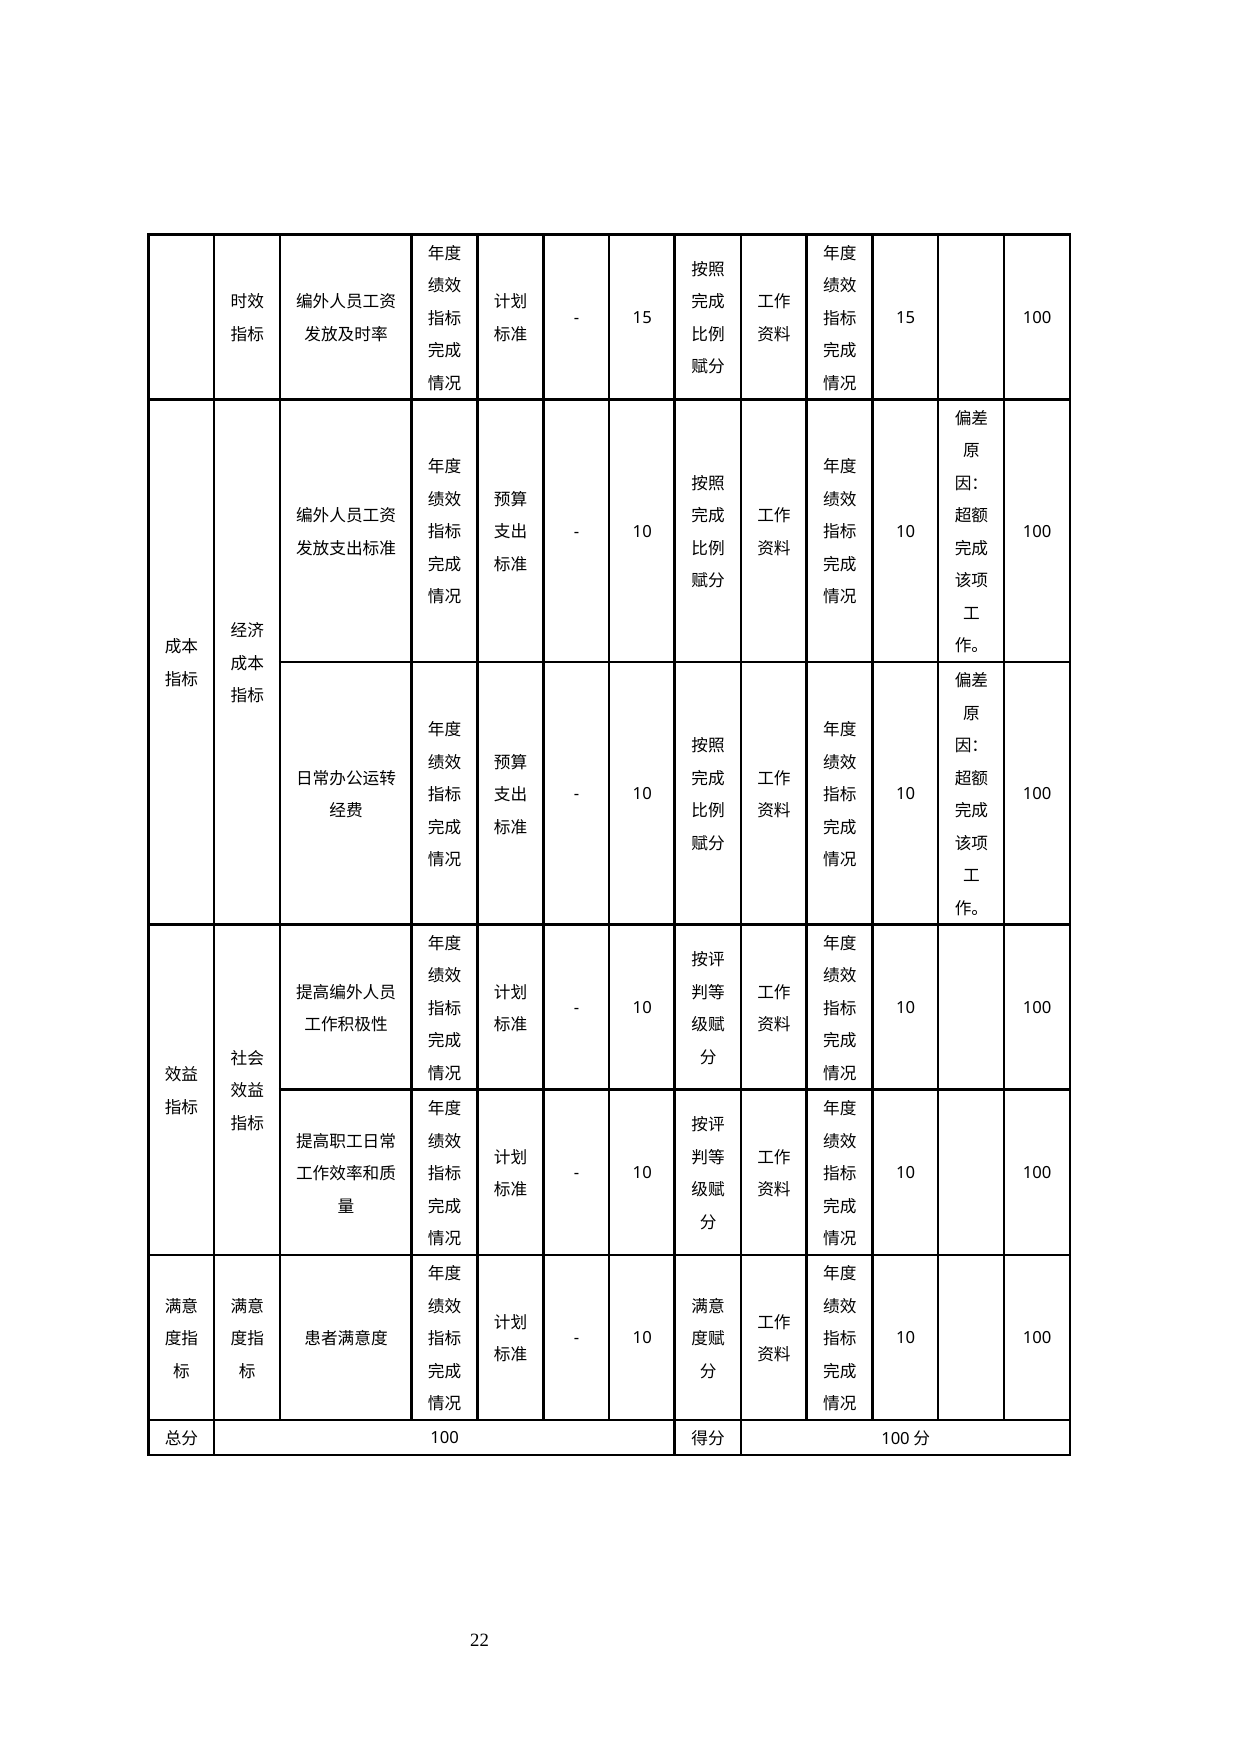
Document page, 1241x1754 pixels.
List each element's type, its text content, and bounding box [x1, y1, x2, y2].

table_cell 10 [874, 1091, 937, 1253]
table_cell - [545, 663, 608, 923]
table_cell 计划标准 [479, 1091, 542, 1253]
table_cell 工作资料 [742, 236, 805, 398]
table_cell - [545, 236, 608, 398]
table_cell 日常办公运转经费 [281, 663, 410, 923]
table_cell 15 [874, 236, 937, 398]
table_cell - [545, 926, 608, 1088]
table_cell 计划标准 [479, 236, 542, 398]
table_cell 提高职工日常工作效率和质量 [281, 1091, 410, 1253]
table_cell 15 [610, 236, 673, 398]
table_cell 工作资料 [742, 401, 805, 661]
table_cell 100 [1005, 401, 1069, 661]
table_cell 年度绩效指标完成情况 [808, 236, 871, 398]
table_cell 编外人员工资发放及时率 [281, 236, 410, 398]
table_cell [939, 236, 1003, 398]
table_cell 总分 [150, 1421, 213, 1454]
table_cell 编外人员工资发放支出标准 [281, 401, 410, 661]
table_cell 计划标准 [479, 926, 542, 1088]
table_cell 计划标准 [479, 1256, 542, 1418]
table_cell 患者满意度 [281, 1256, 410, 1418]
table_cell 满意度赋分 [676, 1256, 740, 1418]
table_cell 10 [874, 1256, 937, 1418]
table_cell 年度绩效指标完成情况 [413, 926, 476, 1088]
table_cell 10 [610, 1091, 673, 1253]
table_cell 10 [874, 926, 937, 1088]
table_cell [939, 926, 1003, 1088]
table_cell 年度绩效指标完成情况 [808, 1256, 871, 1418]
table_cell 年度绩效指标完成情况 [413, 1091, 476, 1253]
table_cell 100 [1005, 926, 1069, 1088]
table_cell 预算支出标准 [479, 663, 542, 923]
table_cell 年度绩效指标完成情况 [808, 663, 871, 923]
table_cell 100 [1005, 1256, 1069, 1418]
table_cell 年度绩效指标完成情况 [413, 663, 476, 923]
table_cell 偏差原因：超额完成该项工作。 [939, 663, 1003, 923]
table_cell - [545, 401, 608, 661]
table_cell 得分 [676, 1421, 740, 1454]
table_cell 按照完成比例赋分 [676, 401, 740, 661]
table_cell 100 [1005, 1091, 1069, 1253]
table_cell 年度绩效指标完成情况 [808, 401, 871, 661]
table_cell 工作资料 [742, 1091, 805, 1253]
table_cell 10 [610, 1256, 673, 1418]
table_cell 预算支出标准 [479, 401, 542, 661]
table_cell 年度绩效指标完成情况 [413, 236, 476, 398]
table_cell 工作资料 [742, 926, 805, 1088]
table_cell 按照完成比例赋分 [676, 663, 740, 923]
table_cell 年度绩效指标完成情况 [413, 401, 476, 661]
table_cell [939, 1256, 1003, 1418]
table_cell 100 [1005, 663, 1069, 923]
table_cell 时效指标 [215, 236, 279, 398]
table_cell 年度绩效指标完成情况 [808, 926, 871, 1088]
table_cell 100分 [742, 1421, 1069, 1454]
table_cell 成本指标 [150, 401, 213, 923]
table_cell 效益指标 [150, 926, 213, 1253]
table_cell - [545, 1256, 608, 1418]
table_cell - [545, 1091, 608, 1253]
table_cell 满意度指标 [215, 1256, 279, 1418]
table_cell 100 [215, 1421, 673, 1454]
table_cell 经济成本指标 [215, 401, 279, 923]
table_cell 提高编外人员工作积极性 [281, 926, 410, 1088]
table_cell 按照完成比例赋分 [676, 236, 740, 398]
table_cell 10 [874, 663, 937, 923]
table_cell 年度绩效指标完成情况 [413, 1256, 476, 1418]
table_cell 满意度指标 [150, 1256, 213, 1418]
table_cell 偏差原因：超额完成该项工作。 [939, 401, 1003, 661]
table_cell 年度绩效指标完成情况 [808, 1091, 871, 1253]
table_cell [939, 1091, 1003, 1253]
table_cell 10 [874, 401, 937, 661]
table_cell 工作资料 [742, 1256, 805, 1418]
table_cell 10 [610, 663, 673, 923]
table_cell 100 [1005, 236, 1069, 398]
table_cell 工作资料 [742, 663, 805, 923]
table_cell 10 [610, 926, 673, 1088]
table_cell 社会效益指标 [215, 926, 279, 1253]
table_cell 按评判等级赋分 [676, 1091, 740, 1253]
table_cell 按评判等级赋分 [676, 926, 740, 1088]
table_cell 10 [610, 401, 673, 661]
